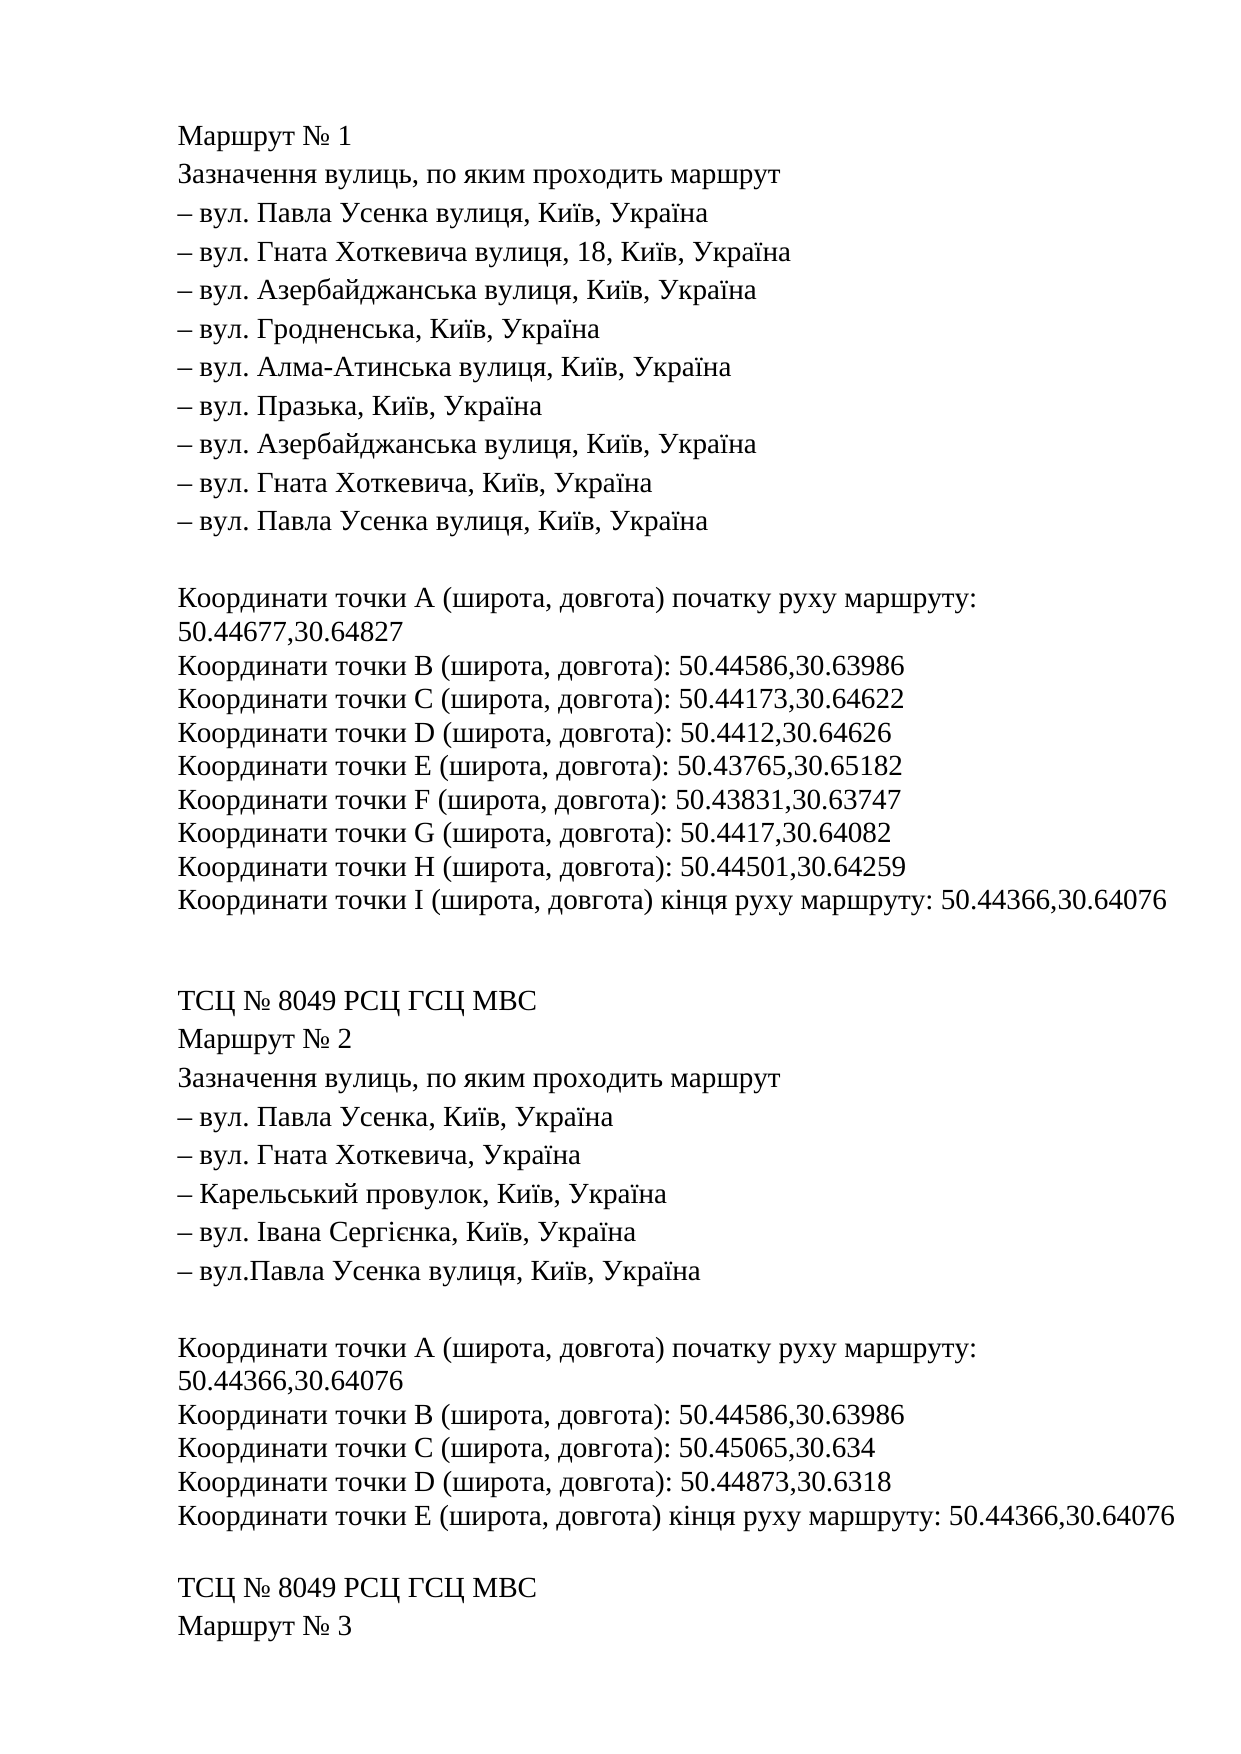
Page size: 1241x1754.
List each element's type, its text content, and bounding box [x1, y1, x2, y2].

text – вул. Івана Сергієнка, Київ, Україна [177, 1214, 1181, 1248]
text Координати точки F (широта, довгота): 50.43831,30.63747 [177, 782, 1181, 815]
text – вул. Азербайджанська вулиця, Київ, Україна [177, 426, 1181, 460]
text Координати точки E (широта, довгота): 50.43765,30.65182 [177, 748, 1181, 782]
text – вул. Гната Хоткевича, Україна [177, 1137, 1181, 1171]
text Координати точки I (широта, довгота) кінця руху маршруту: 50.44366,30.64076 [177, 882, 1181, 916]
text ТСЦ № 8049 РСЦ ГСЦ МВС [177, 1570, 1181, 1603]
text Зазначення вулиць, по яким проходить маршрут [177, 1060, 1181, 1094]
text – вул. Гната Хоткевича, Київ, Україна [177, 465, 1181, 498]
text Координати точки E (широта, довгота) кінця руху маршруту: 50.44366,30.64076 [177, 1498, 1181, 1531]
text Координати точки B (широта, довгота): 50.44586,30.63986 [177, 1397, 1181, 1431]
text – вул. Павла Усенка, Київ, Україна [177, 1099, 1181, 1132]
text Координати точки A (широта, довгота) початку руху маршруту: 50.44366,30.64076 [177, 1330, 1181, 1397]
text Маршрут № 2 [177, 1022, 1181, 1055]
text Координати точки D (широта, довгота): 50.44873,30.6318 [177, 1464, 1181, 1498]
text – вул. Павла Усенка вулиця, Київ, Україна [177, 195, 1181, 229]
text Зазначення вулиць, по яким проходить маршрут [177, 157, 1181, 190]
text Координати точки G (широта, довгота): 50.4417,30.64082 [177, 815, 1181, 849]
text – вул. Алма-Атинська вулиця, Київ, Україна [177, 349, 1181, 383]
text – вул. Азербайджанська вулиця, Київ, Україна [177, 272, 1181, 306]
text – вул. Гната Хоткевича вулиця, 18, Київ, Україна [177, 234, 1181, 267]
text Координати точки B (широта, довгота): 50.44586,30.63986 [177, 648, 1181, 681]
text – вул.Павла Усенка вулиця, Київ, Україна [177, 1253, 1181, 1286]
text Координати точки H (широта, довгота): 50.44501,30.64259 [177, 849, 1181, 882]
text Маршрут № 3 [177, 1608, 1181, 1642]
text – вул. Гродненська, Київ, Україна [177, 311, 1181, 344]
text Координати точки A (широта, довгота) початку руху маршруту: 50.44677,30.64827 [177, 581, 1181, 648]
text ТСЦ № 8049 РСЦ ГСЦ МВС [177, 983, 1181, 1017]
text Координати точки C (широта, довгота): 50.45065,30.634 [177, 1431, 1181, 1464]
text Маршрут № 1 [177, 118, 1181, 152]
text – вул. Празька, Київ, Україна [177, 388, 1181, 421]
text Координати точки C (широта, довгота): 50.44173,30.64622 [177, 681, 1181, 715]
text – вул. Павла Усенка вулиця, Київ, Україна [177, 503, 1181, 537]
text – Карельський провулок, Київ, Україна [177, 1176, 1181, 1209]
text Координати точки D (широта, довгота): 50.4412,30.64626 [177, 715, 1181, 748]
